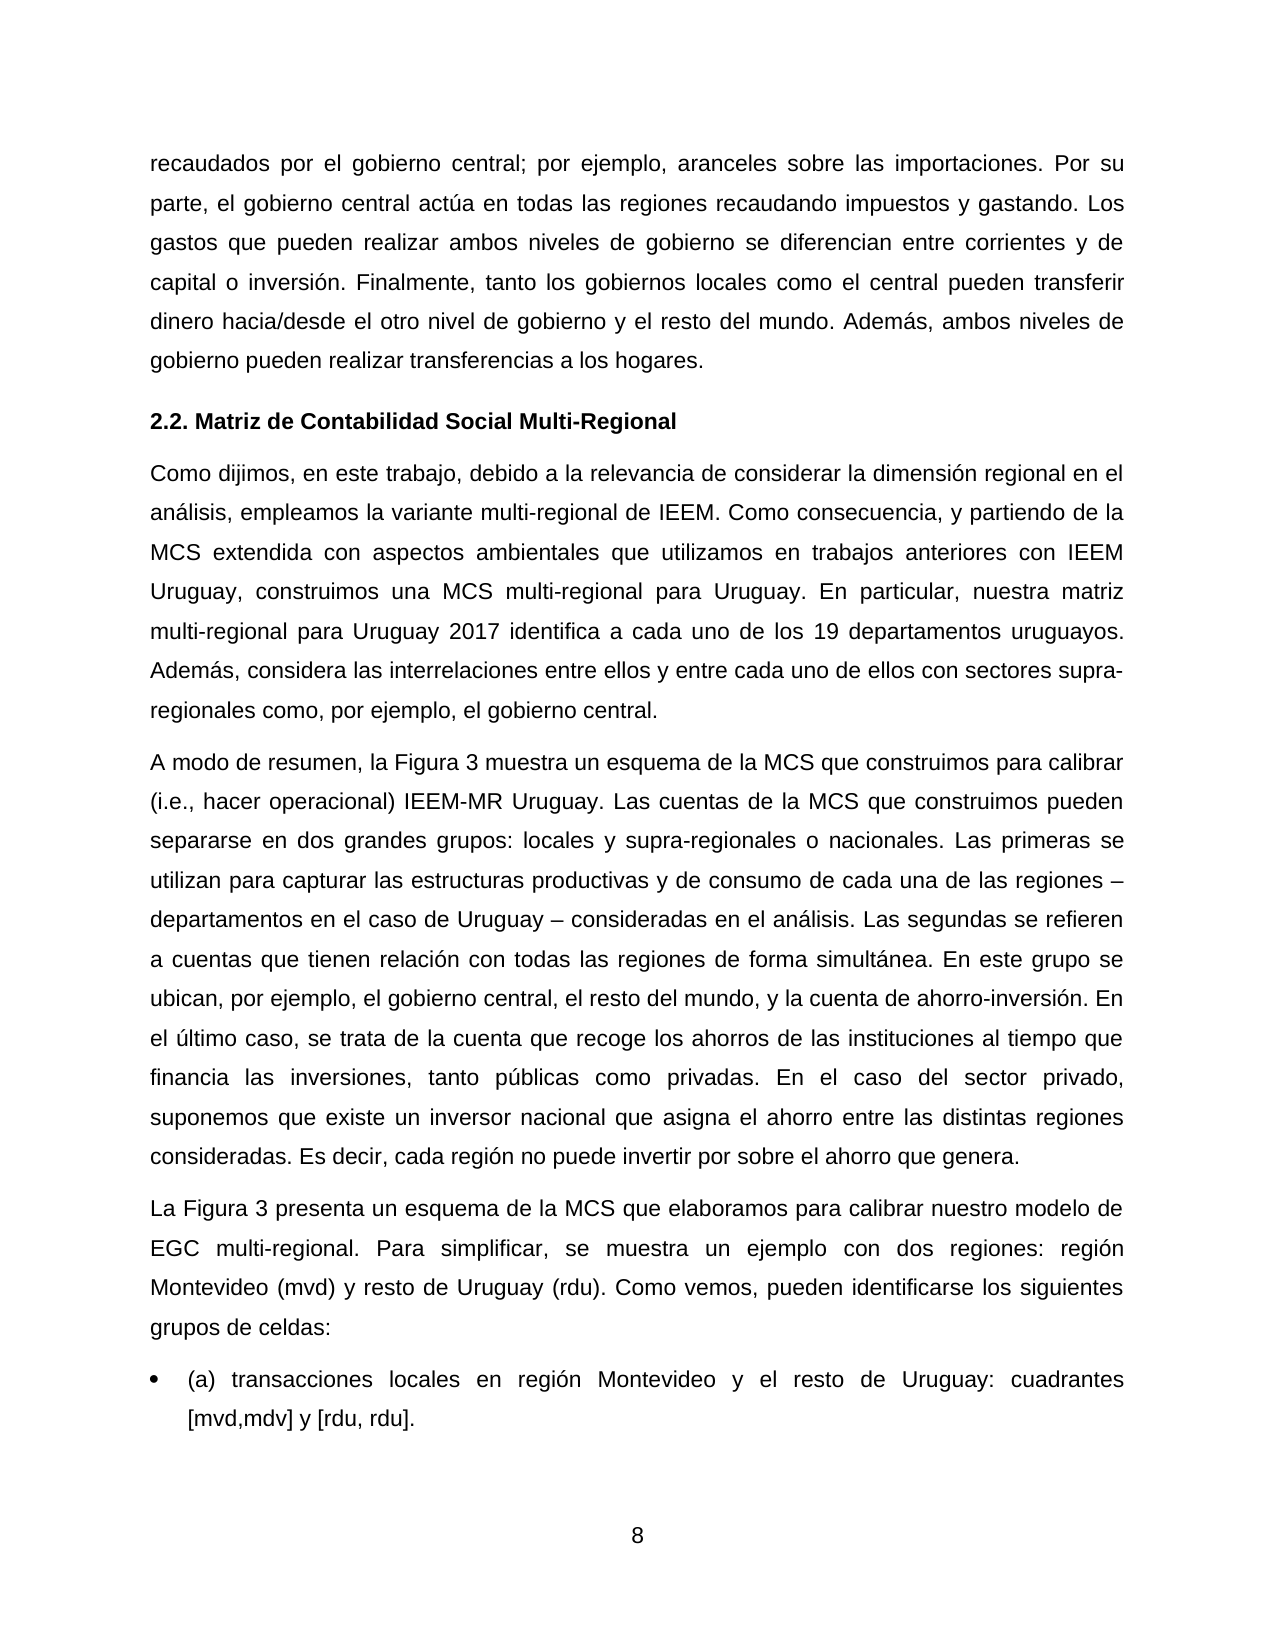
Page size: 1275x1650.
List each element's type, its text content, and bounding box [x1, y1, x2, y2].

text La Figura 3 presenta un esquema de la MCS que elaboramos para calibrar nuestro modelo de EGC multi-regional. Para simplificar, se muestra un ejemplo con dos regiones: región Montevideo (mvd) y resto de Uruguay (rdu). Como vemos, pueden identificarse los siguientes grupos de celdas: [150, 1195, 1125, 1340]
list (a) transacciones locales en región Montevideo y el resto de Uruguay: cuadrantes [mvd,mdv] y [rdu, rdu]. [150, 1366, 1125, 1432]
subtitle 2.2. Matriz de Contabilidad Social Multi-Regional [150, 408, 1125, 434]
text Como dijimos, en este trabajo, debido a la relevancia de considerar la dimensión regional en el análisis, empleamos la variante multi-regional de IEEM. Como consecuencia, y partiendo de la MCS extendida con aspectos ambientales que utilizamos en trabajos anteriores con IEEM Uruguay, construimos una MCS multi-regional para Uruguay. En particular, nuestra matriz multi-regional para Uruguay 2017 identifica a cada uno de los 19 departamentos uruguayos. Además, considera las interrelaciones entre ellos y entre cada uno de ellos con sectores supra-regionales como, por ejemplo, el gobierno central. [150, 460, 1125, 723]
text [150, 150, 1125, 374]
text A modo de resumen, la Figura 3 muestra un esquema de la MCS que construimos para calibrar (i.e., hacer operacional) IEEM-MR Uruguay. Las cuentas de la MCS que construimos pueden separarse en dos grandes grupos: locales y supra-regionales o nacionales. Las primeras se utilizan para capturar las estructuras productivas y de consumo de cada una de las regiones – departamentos en el caso de Uruguay – consideradas en el análisis. Las segundas se refieren a cuentas que tienen relación con todas las regiones de forma simultánea. En este grupo se ubican, por ejemplo, el gobierno central, el resto del mundo, y la cuenta de ahorro-inversión. En el último caso, se trata de la cuenta que recoge los ahorros de las instituciones al tiempo que financia las inversiones, tanto públicas como privadas. En el caso del sector privado, suponemos que existe un inversor nacional que asigna el ahorro entre las distintas regiones consideradas. Es decir, cada región no puede invertir por sobre el ahorro que genera. [150, 748, 1125, 1170]
